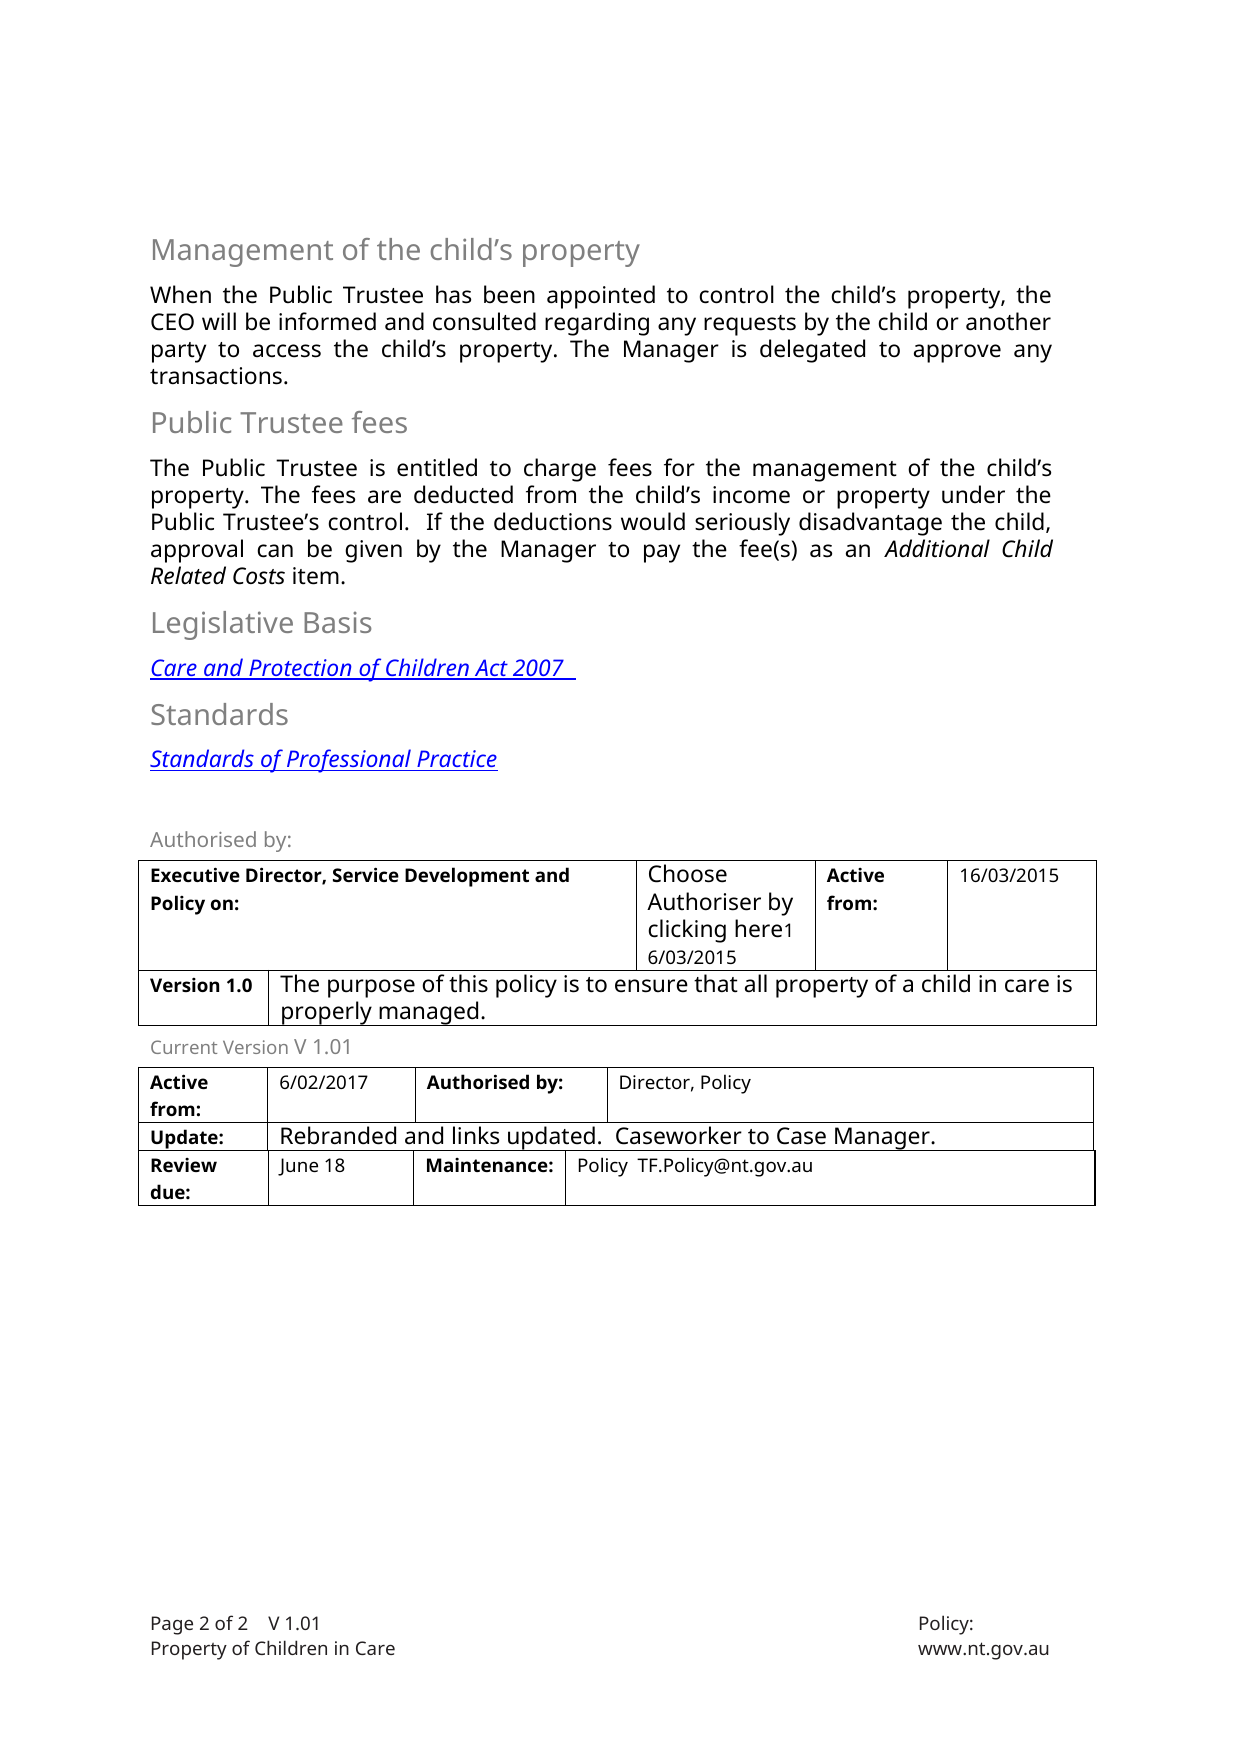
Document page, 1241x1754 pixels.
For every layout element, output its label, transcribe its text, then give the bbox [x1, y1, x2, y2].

table_cell Review due: [139, 1151, 268, 1205]
subtitle Authorised by: [150, 825, 1053, 854]
table_cell Version [139, 971, 268, 1025]
subtitle Standards [150, 694, 1053, 734]
table_cell Policy TF.Policy@nt.gov.au [566, 1151, 1094, 1205]
table_header Active from: [816, 861, 947, 969]
table_cell [268, 1123, 1093, 1150]
text Care and Protection of Children Act 2007 [150, 654, 1053, 682]
subtitle Current Version [150, 1032, 1053, 1060]
table_header [139, 861, 636, 969]
text Standards of Professional Practice [150, 746, 1053, 773]
table_cell Maintenance: [414, 1151, 565, 1205]
subtitle Public Trustee fees [150, 402, 1053, 442]
table_cell [269, 1151, 413, 1205]
subtitle Legislative Basis [150, 602, 1053, 642]
table_cell Update: [139, 1123, 267, 1150]
subtitle Management of the child’s property [150, 229, 1053, 269]
table_header Authorised by: [416, 1068, 607, 1122]
text When the Public Trustee has been appointed to control the child’s property, the CEO will be informed and consulted regarding any requests by the child or another party to access the child’s property. The Manager is delegated to approve any transactions. [150, 281, 1053, 390]
text The Public Trustee is entitled to charge fees for the management of the child’s property. The fees are deducted from the child’s income or property under the Public Trustee’s control. If the deductions would seriously disadvantage the child, approval can be given by the Manager to pay the fee(s) as an Additional Child Related Costs item. [150, 454, 1053, 590]
table_header Active from: [139, 1068, 267, 1122]
